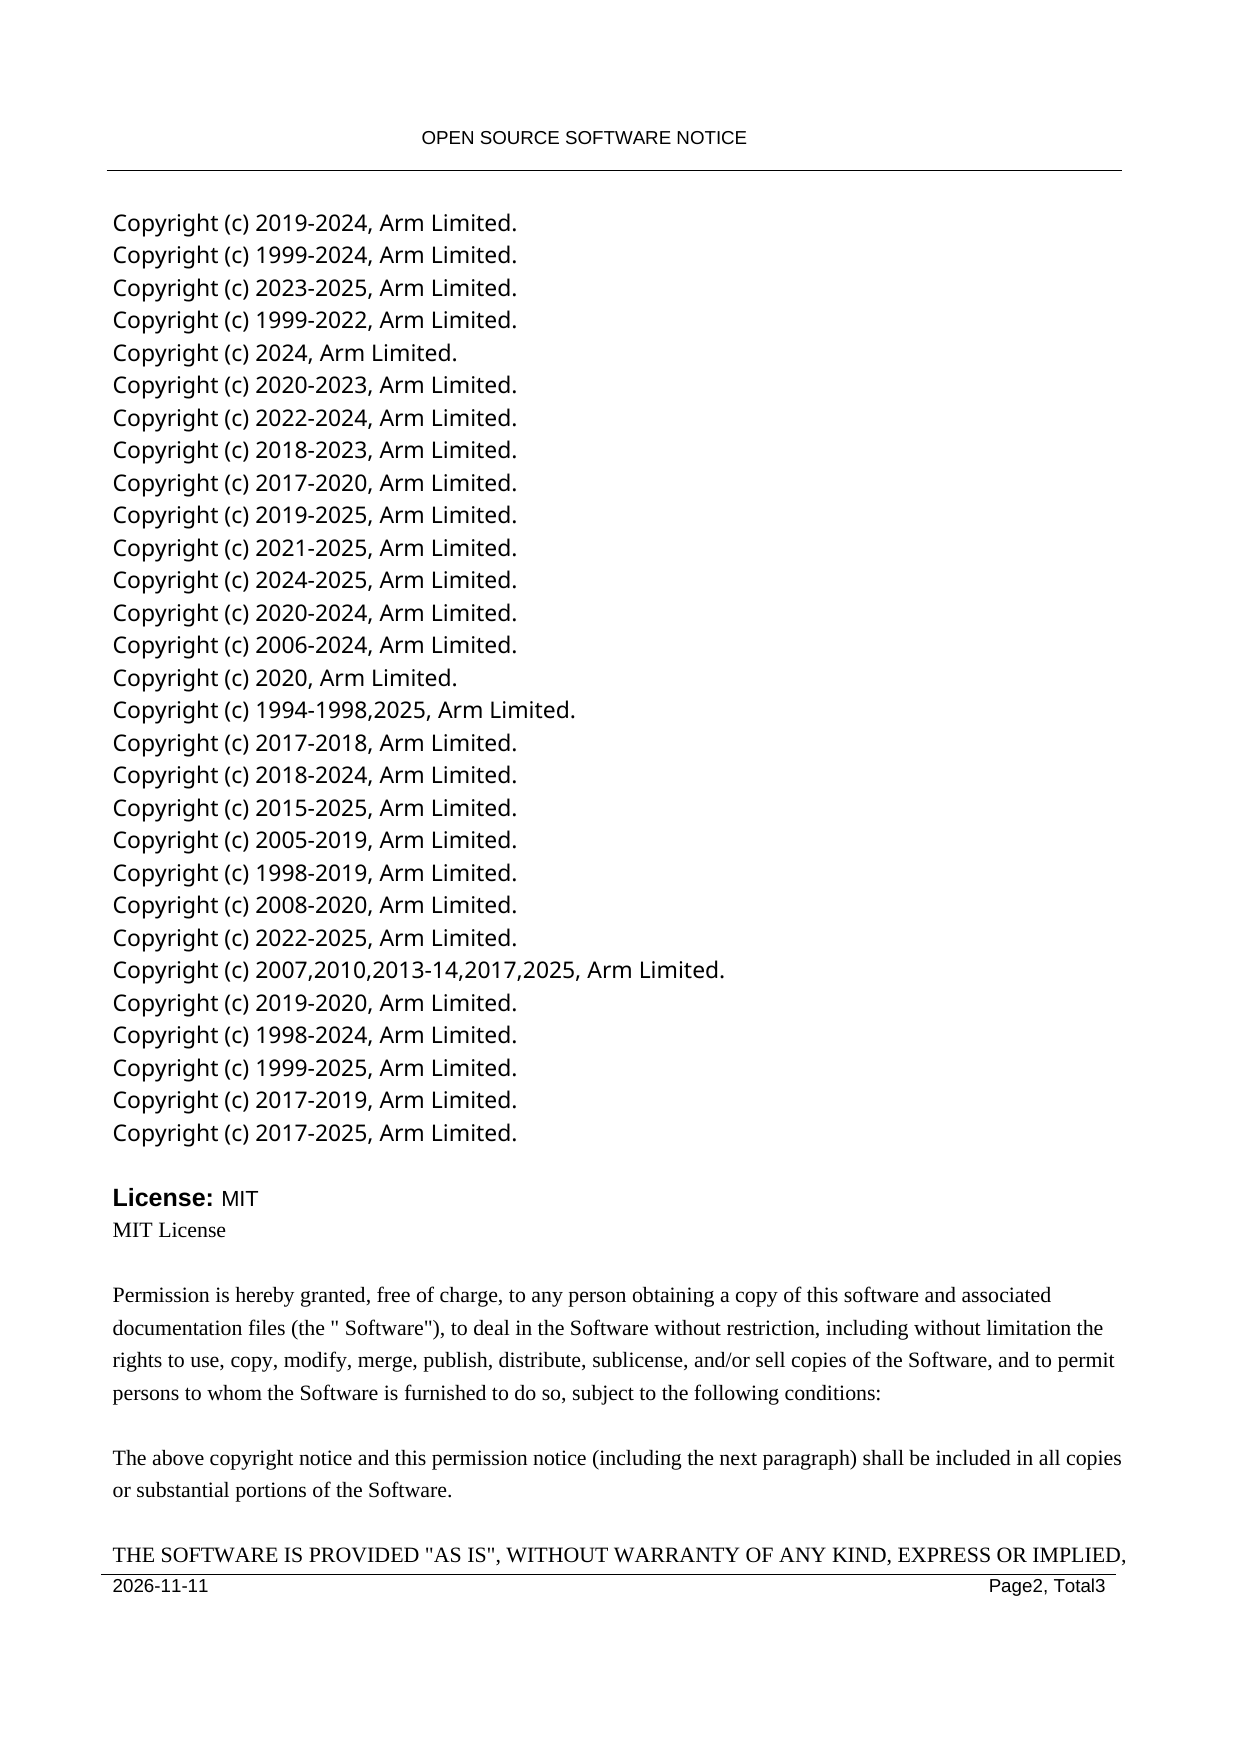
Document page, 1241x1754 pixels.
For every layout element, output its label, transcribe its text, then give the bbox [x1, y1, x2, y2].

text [112, 206, 1128, 1181]
text License: MIT [112, 1181, 1128, 1214]
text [112, 1214, 1128, 1571]
